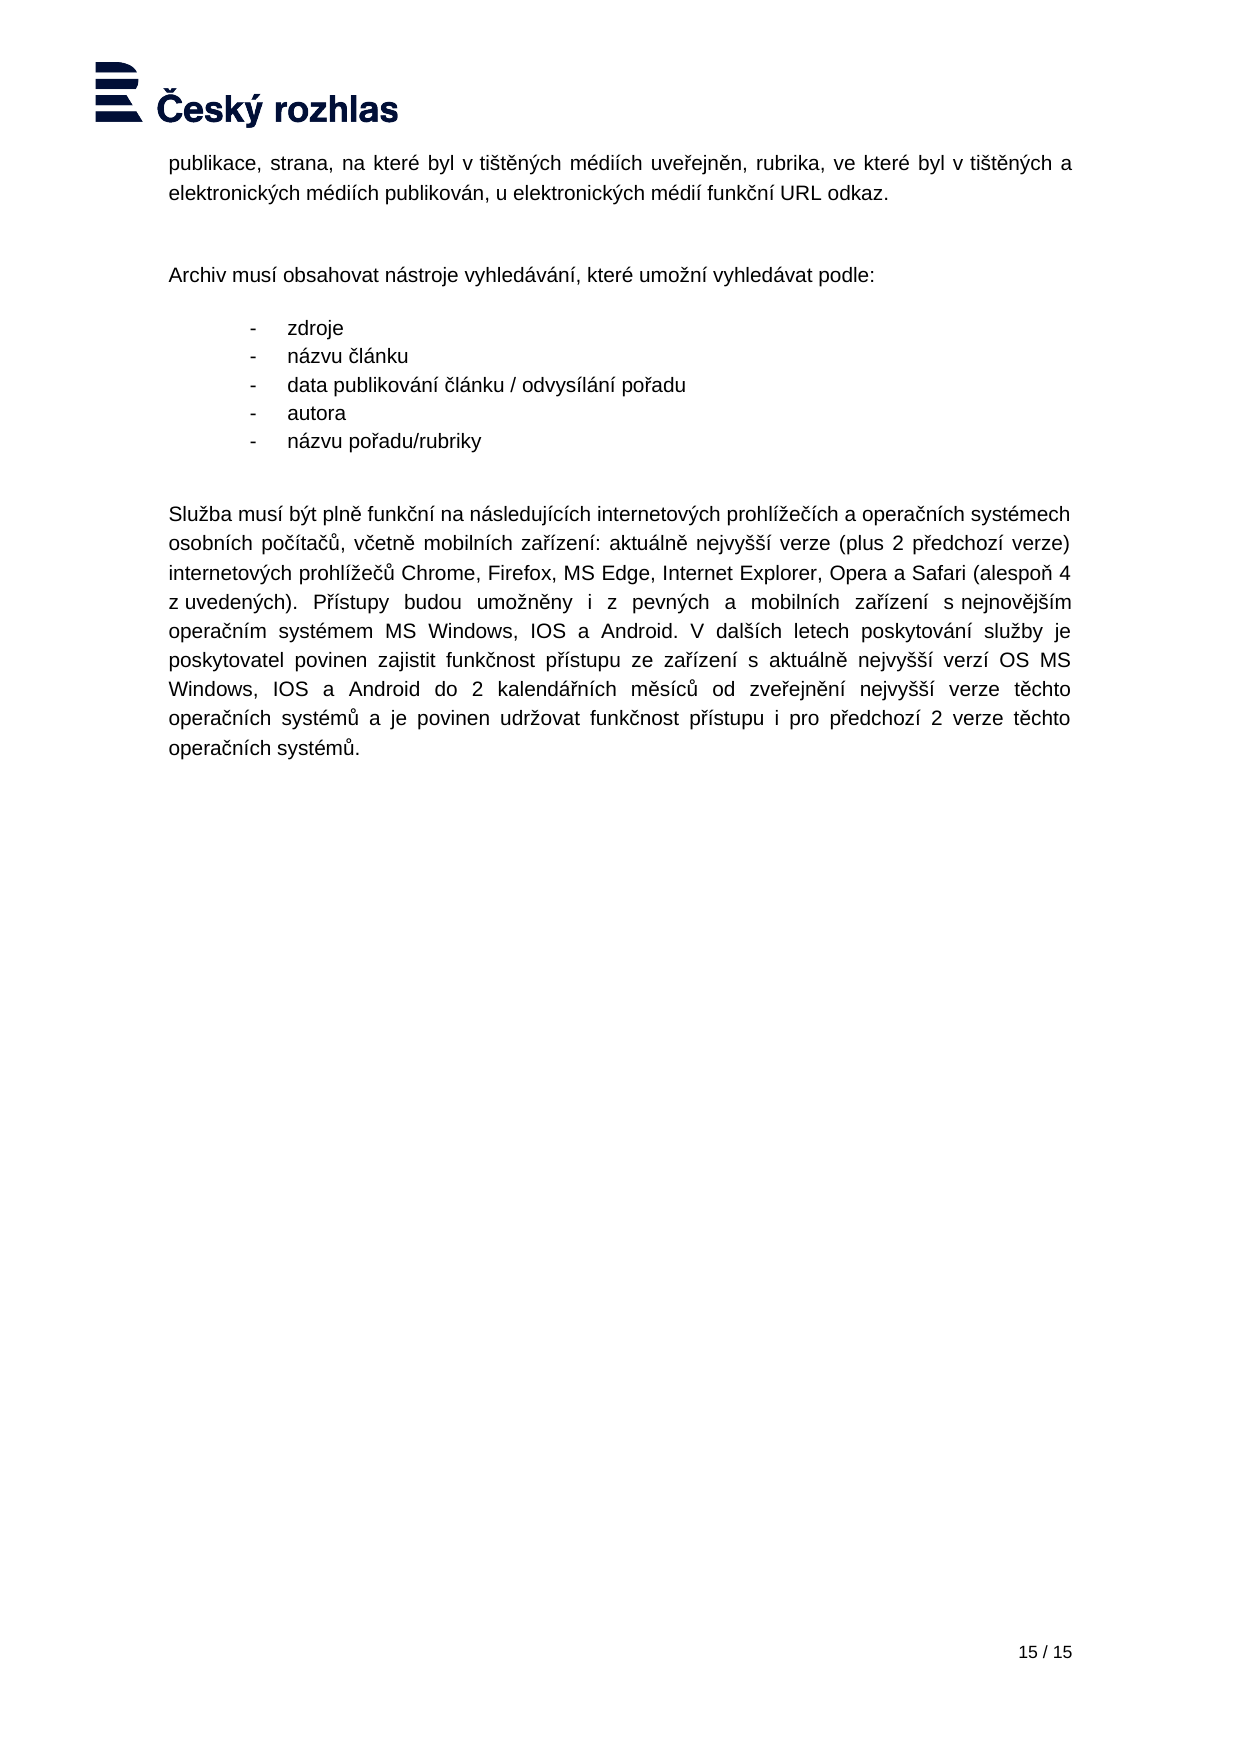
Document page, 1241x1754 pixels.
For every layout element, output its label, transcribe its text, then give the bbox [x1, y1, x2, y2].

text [168, 146, 1072, 204]
picture [95, 62, 398, 128]
list data publikování článku / odvysílání pořadu [249, 370, 1072, 398]
list autora [249, 398, 1072, 427]
text Služba musí být plně funkční na následujících internetových prohlížečích a operačních systémech osobních počítačů, včetně mobilních zařízení: aktuálně nejvyšší verze (plus 2 předchozí verze) internetových prohlížečů Chrome, Firefox, MS Edge, Internet Explorer, Opera a Safari (alespoň 4 z uvedených). Přístupy budou umožněny i z pevných a mobilních zařízení s nejnovějším operačním systémem MS Windows, IOS a Android. V dalších letech poskytování služby je poskytovatel povinen zajistit funkčnost přístupu ze zařízení s aktuálně nejvyšší verzí OS MS Windows, IOS a Android do 2 kalendářních měsíců od zveřejnění nejvyšší verze těchto operačních systémů a je povinen udržovat funkčnost přístupu i pro předchozí 2 verze těchto operačních systémů. [168, 497, 1072, 759]
text Archiv musí obsahovat nástroje vyhledávání, které umožní vyhledávat podle: [168, 259, 1072, 288]
list názvu článku [249, 341, 1072, 370]
list zdroje [249, 313, 1072, 341]
list názvu pořadu/rubriky [249, 427, 1072, 455]
